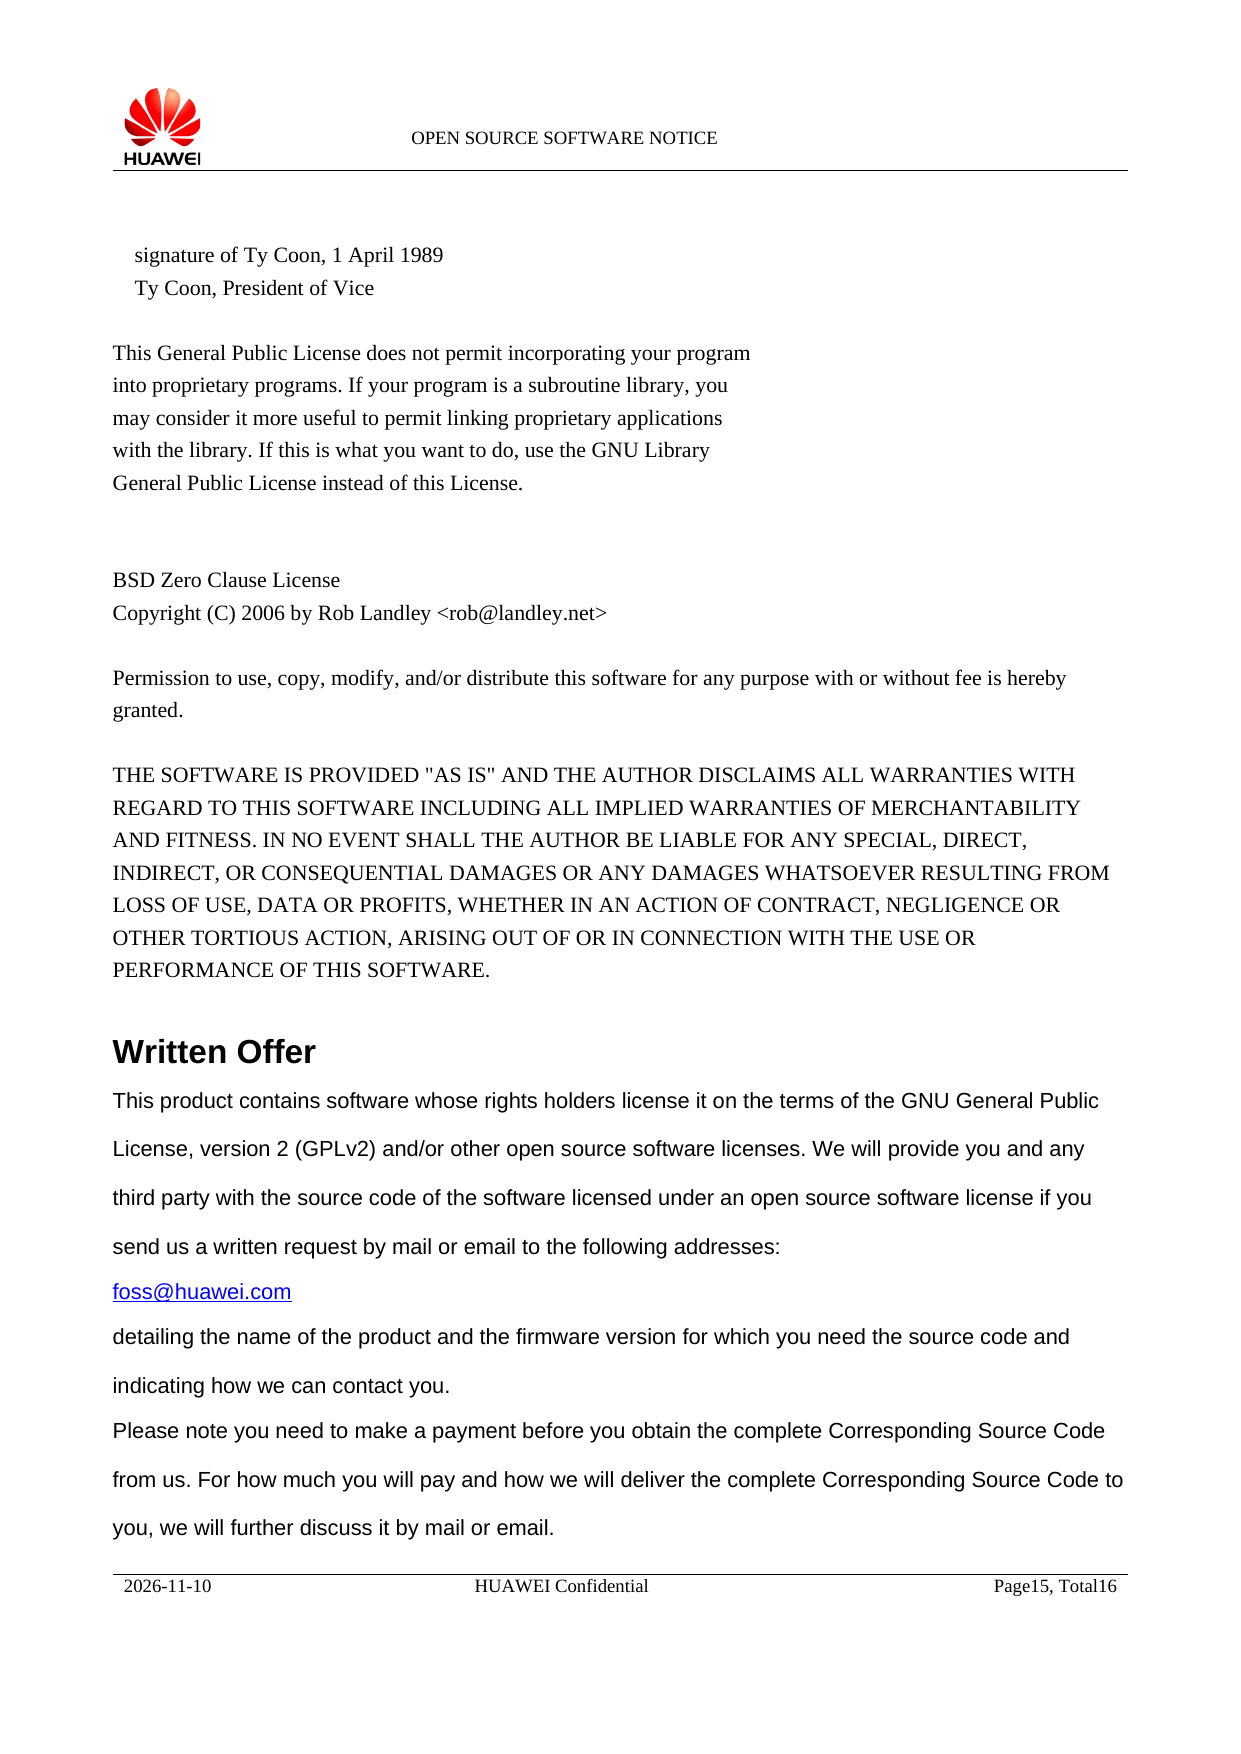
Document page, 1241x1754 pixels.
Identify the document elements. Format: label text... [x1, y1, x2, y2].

text Please note you need to make a payment before you obtain the complete Corresponding Source Code from us. For how much you will pay and how we will deliver the complete Corresponding Source Code to you, we will further discuss it by mail or email. [112, 1414, 1128, 1544]
text foss@huawei.com [112, 1275, 1128, 1308]
picture [124, 88, 201, 165]
text detailing the name of the product and the firmware version for which you need the source code and indicating how we can contact you. [112, 1320, 1128, 1402]
text This product contains software whose rights holders license it on the terms of the GNU General Public License, version 2 (GPLv2) and/or other open source software licenses. We will provide you and any third party with the source code of the software licensed under an open source software license if you send us a written request by mail or email to the following addresses: [112, 1084, 1128, 1263]
text Written Offer [112, 1019, 1128, 1084]
